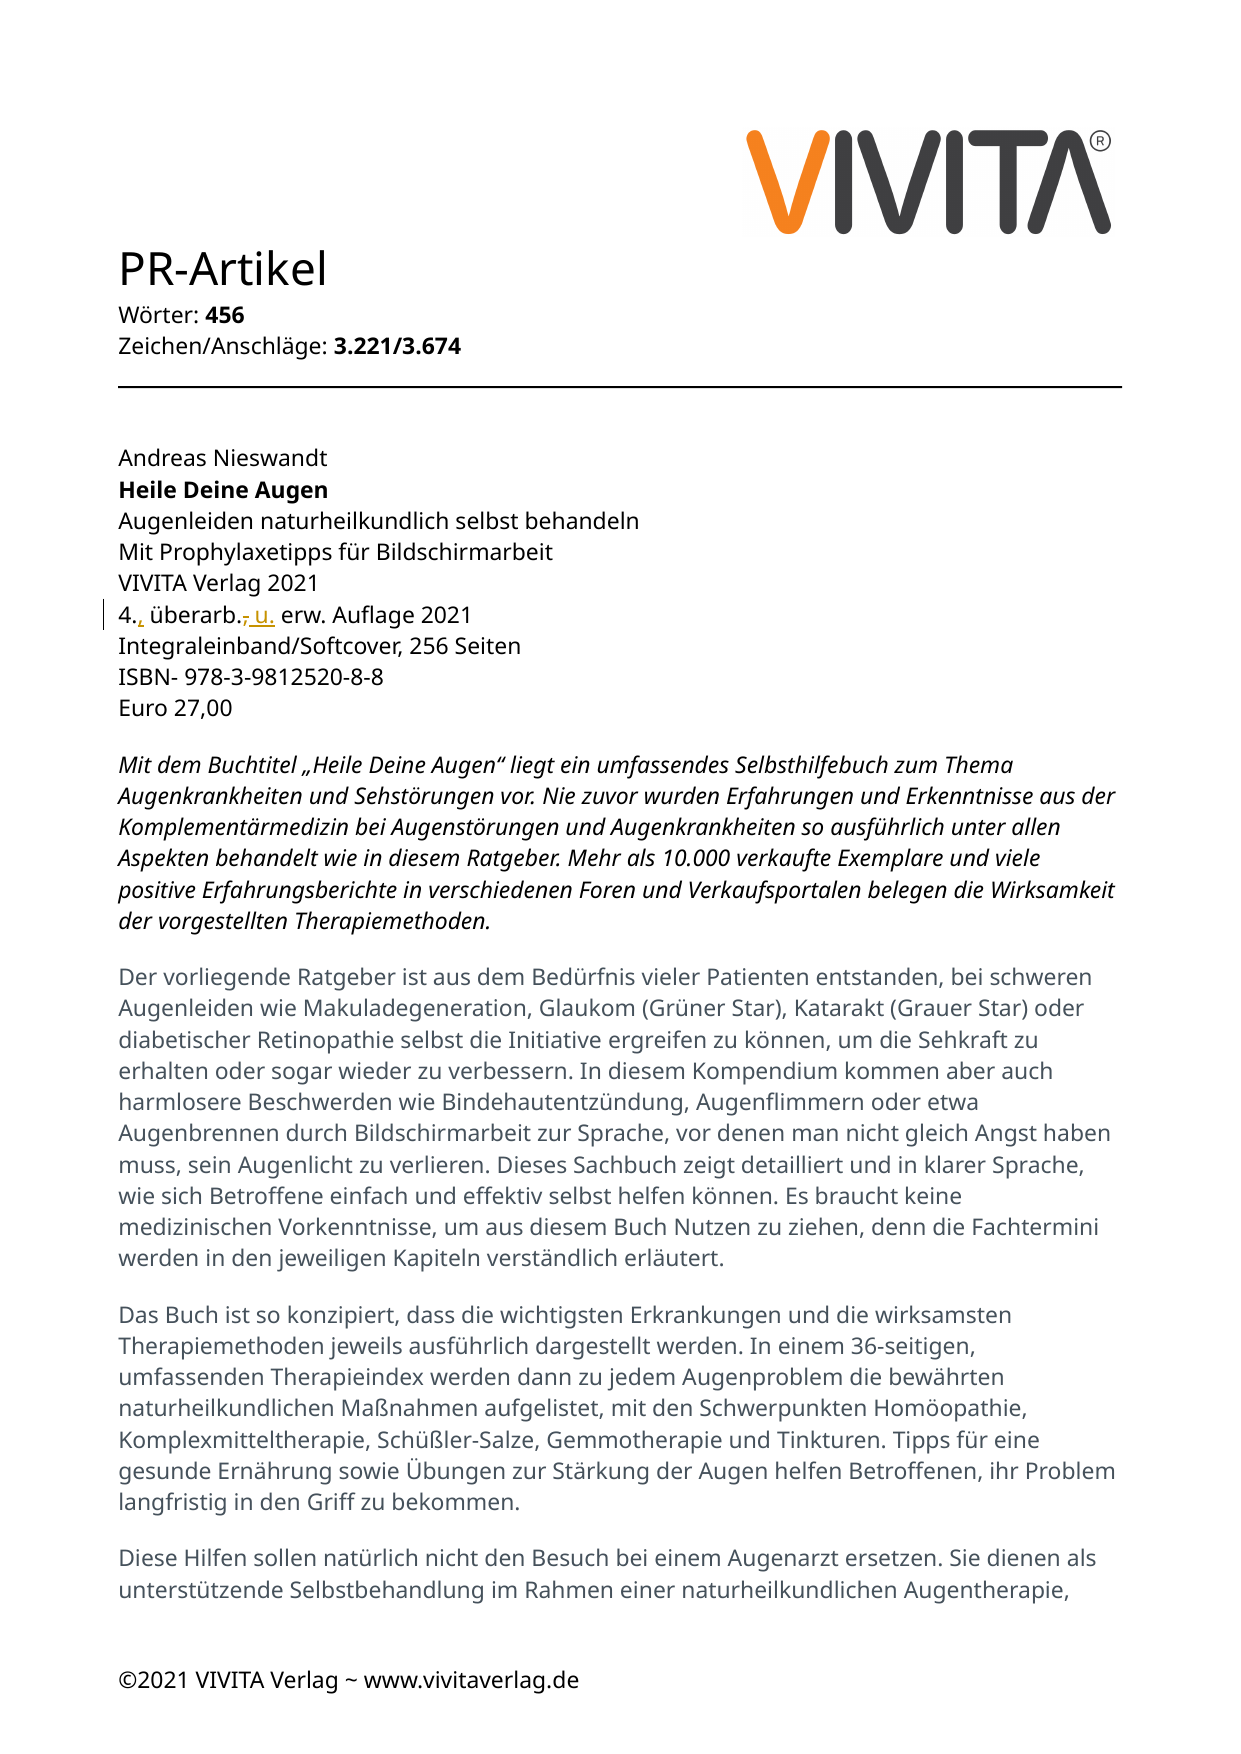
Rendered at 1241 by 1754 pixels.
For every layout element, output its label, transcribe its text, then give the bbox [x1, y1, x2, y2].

text Mit dem Buchtitel „Heile Deine Augen“ liegt ein umfassendes Selbsthilfebuch zum Thema Augenkrankheiten und Sehstörungen vor. Nie zuvor wurden Erfahrungen und Erkenntnisse aus der Komplementärmedizin bei Augenstörungen und Augenkrankheiten so ausführlich unter allen Aspekten behandelt wie in diesem Ratgeber. Mehr als 10.000 verkaufte Exemplare und viele positive Erfahrungsberichte in verschiedenen Foren und Verkaufsportalen belegen die Wirksamkeit der vorgestellten Therapiemethoden. [118, 749, 1122, 936]
text Wörter: 456 [118, 299, 1122, 330]
text Zeichen/Anschläge: 3.221/3.674 [118, 330, 1122, 361]
text PR-Artikel [118, 236, 1122, 299]
text Der vorliegende Ratgeber ist aus dem Bedürfnis vieler Patienten entstanden, bei schweren Augenleiden wie Makuladegeneration, Glaukom (Grüner Star), Katarakt (Grauer Star) oder diabetischer Retinopathie selbst die Initiative ergreifen zu können, um die Sehkraft zu erhalten oder sogar wieder zu verbessern. In diesem Kompendium kommen aber auch harmlosere Beschwerden wie Bindehautentzündung, Augenflimmern oder etwa Augenbrennen durch Bildschirmarbeit zur Sprache, vor denen man nicht gleich Angst haben muss, sein Augenlicht zu verlieren. Dieses Sachbuch zeigt detailliert und in klarer Sprache, wie sich Betroffene einfach und effektiv selbst helfen können. Es braucht keine medizinischen Vorkenntnisse, um aus diesem Buch Nutzen zu ziehen, denn die Fachtermini werden in den jeweiligen Kapiteln verständlich erläutert. [118, 961, 1122, 1274]
text Das Buch ist so konzipiert, dass die wichtigsten Erkrankungen und die wirksamsten Therapiemethoden jeweils ausführlich dargestellt werden. In einem 36-seitigen, umfassenden Therapieindex werden dann zu jedem Augenproblem die bewährten naturheilkundlichen Maßnahmen aufgelistet, mit den Schwerpunkten Homöopathie, Komplexmitteltherapie, Schüßler-Salze, Gemmotherapie und Tinkturen. Tipps für eine gesunde Ernährung sowie Übungen zur Stärkung der Augen helfen Betroffenen, ihr Problem langfristig in den Griff zu bekommen. [118, 1299, 1122, 1517]
text Andreas Nieswandt Heile Deine Augen Augenleiden naturheilkundlich selbst behandeln Mit Prophylaxetipps für Bildschirmarbeit VIVITA Verlag 2021 4. überarb. erw. Auflage 2021 Integraleinband/Softcover, 256 Seiten ISBN- 978-3-9812520-8-8 Euro 27,00 [118, 442, 1122, 724]
picture [742, 127, 1115, 236]
